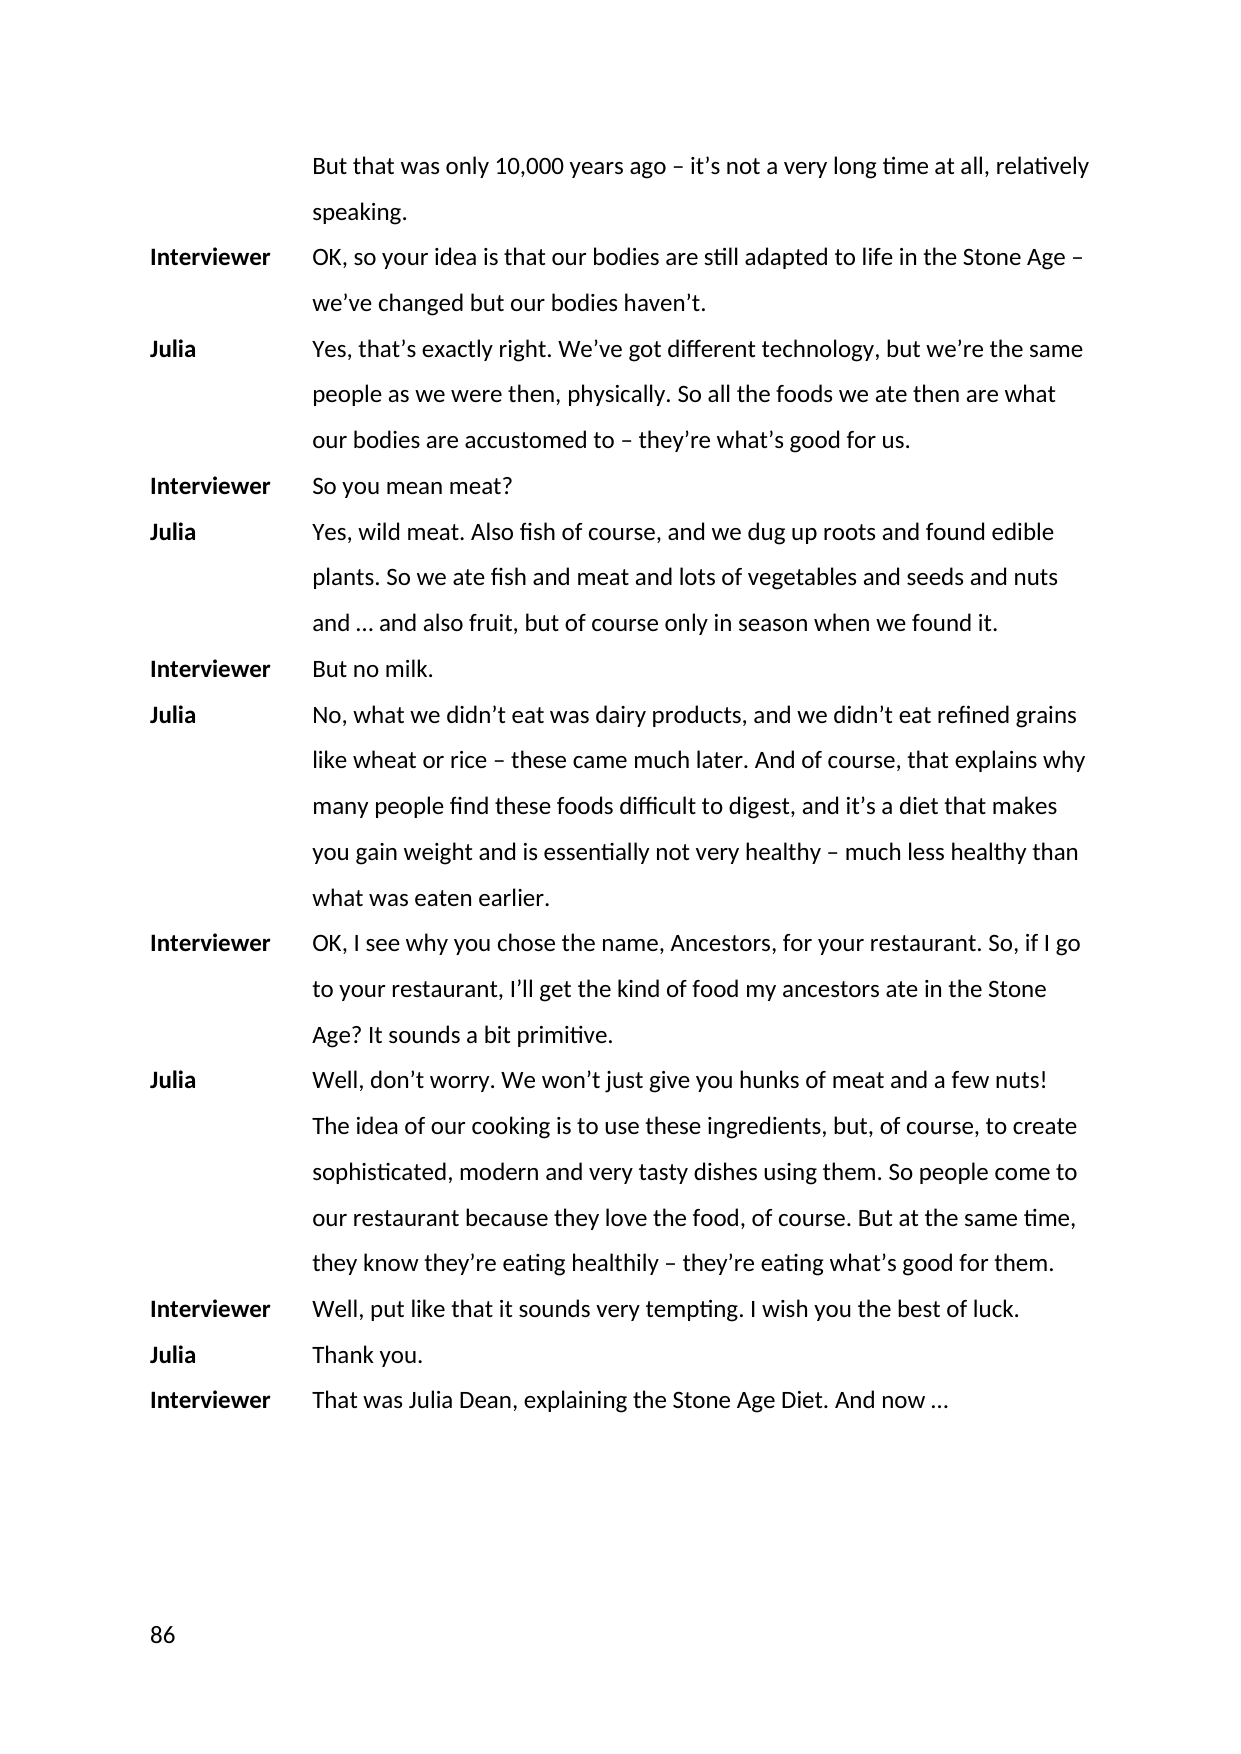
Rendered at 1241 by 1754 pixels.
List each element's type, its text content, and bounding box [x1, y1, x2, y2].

text Julia Yes, that’s exactly right. We’ve got different technology, but we’re the same people as we were then, physically. So all the foods we ate then are what our bodies are accustomed to – they’re what’s good for us. [150, 333, 1090, 455]
text Julia Thank you. [150, 1339, 1090, 1369]
text Interviewer OK, so your idea is that our bodies are still adapted to life in the Stone Age – we’ve changed but our bodies haven’t. [150, 241, 1090, 318]
text Interviewer Well, put like that it sounds very tempting. I wish you the best of luck. [150, 1293, 1090, 1324]
text Interviewer That was Julia Dean, explaining the Stone Age Diet. And now … [150, 1385, 1090, 1415]
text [150, 150, 1090, 226]
text Julia Well, don’t worry. We won’t just give you hunks of meat and a few nuts! The idea of our cooking is to use these ingredients, but, of course, to create sophisticated, modern and very tasty dishes using them. So people come to our restaurant because they love the food, of course. But at the same time, they know they’re eating healthily – they’re eating what’s good for them. [150, 1064, 1090, 1278]
text Interviewer OK, I see why you chose the name, Ancestors, for your restaurant. So, if I go to your restaurant, I’ll get the kind of food my ancestors ate in the Stone Age? It sounds a bit primitive. [150, 927, 1090, 1049]
text Interviewer So you mean meat? [150, 470, 1090, 501]
text Interviewer But no milk. [150, 653, 1090, 683]
text Julia No, what we didn’t eat was dairy products, and we didn’t eat refined grains like wheat or rice – these came much later. And of course, that explains why many people find these foods difficult to digest, and it’s a diet that makes you gain weight and is essentially not very healthy – much less healthy than what was eaten earlier. [150, 699, 1090, 912]
text Julia Yes, wild meat. Also fish of course, and we dug up roots and found edible plants. So we ate fish and meat and lots of vegetables and seeds and nuts and … and also fruit, but of course only in season when we found it. [150, 516, 1090, 638]
